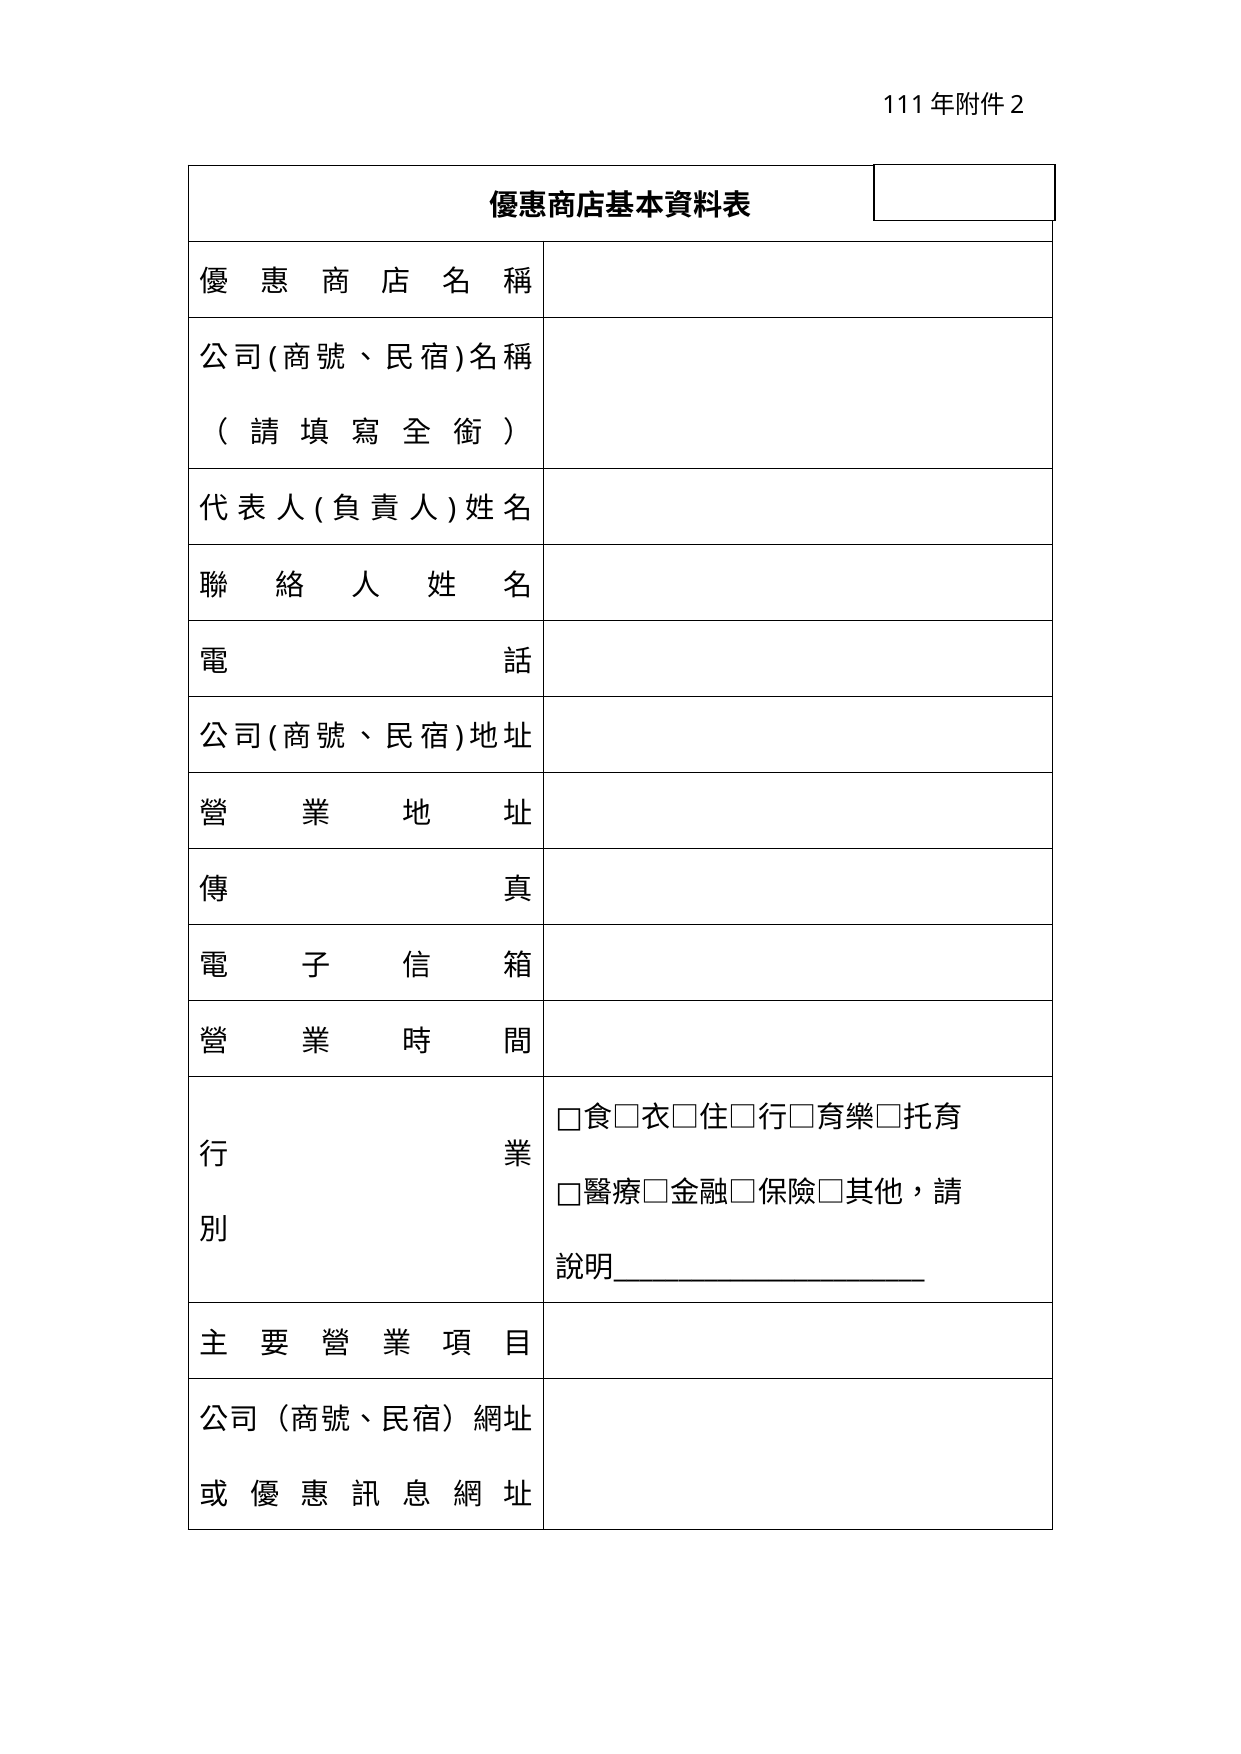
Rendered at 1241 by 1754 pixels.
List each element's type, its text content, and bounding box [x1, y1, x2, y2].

table_cell 聯絡人姓名 [189, 545, 543, 620]
table_cell 營業地址 [189, 773, 543, 848]
table_cell 電話 [189, 621, 543, 696]
table_cell 電子信箱 [189, 925, 543, 1000]
table_cell 代表人(負責人)姓名 [189, 469, 543, 544]
table_cell [544, 1303, 1052, 1378]
table_cell 行 業 別 [189, 1077, 543, 1302]
table_cell [544, 1379, 1052, 1529]
table_cell 公司(商號、民宿)名稱 （請填寫全銜） [189, 318, 543, 468]
table_cell [544, 621, 1052, 696]
table_cell [544, 1001, 1052, 1076]
table_cell [544, 697, 1052, 772]
table_cell [544, 318, 1052, 468]
table_header 優惠商店基本資料表 [189, 166, 1052, 241]
table_cell 公司（商號、民宿）網址或優惠訊息網址 [189, 1379, 543, 1529]
table_cell [544, 242, 1052, 317]
table_cell 傳真 [189, 849, 543, 924]
table_cell □食□衣□住□行□育樂□托育 □醫療□金融□保險□其他，請 說明________________________ [544, 1077, 1052, 1302]
table_cell [544, 469, 1052, 544]
table_cell 主要營業項目 [189, 1303, 543, 1378]
table_cell [544, 849, 1052, 924]
table_cell [544, 925, 1052, 1000]
table_cell 營業時間 [189, 1001, 543, 1076]
table_cell [544, 773, 1052, 848]
table_cell 公司(商號、民宿)地址 [189, 697, 543, 772]
table_cell [544, 545, 1052, 620]
table_cell 優惠商店名稱 [189, 242, 543, 317]
